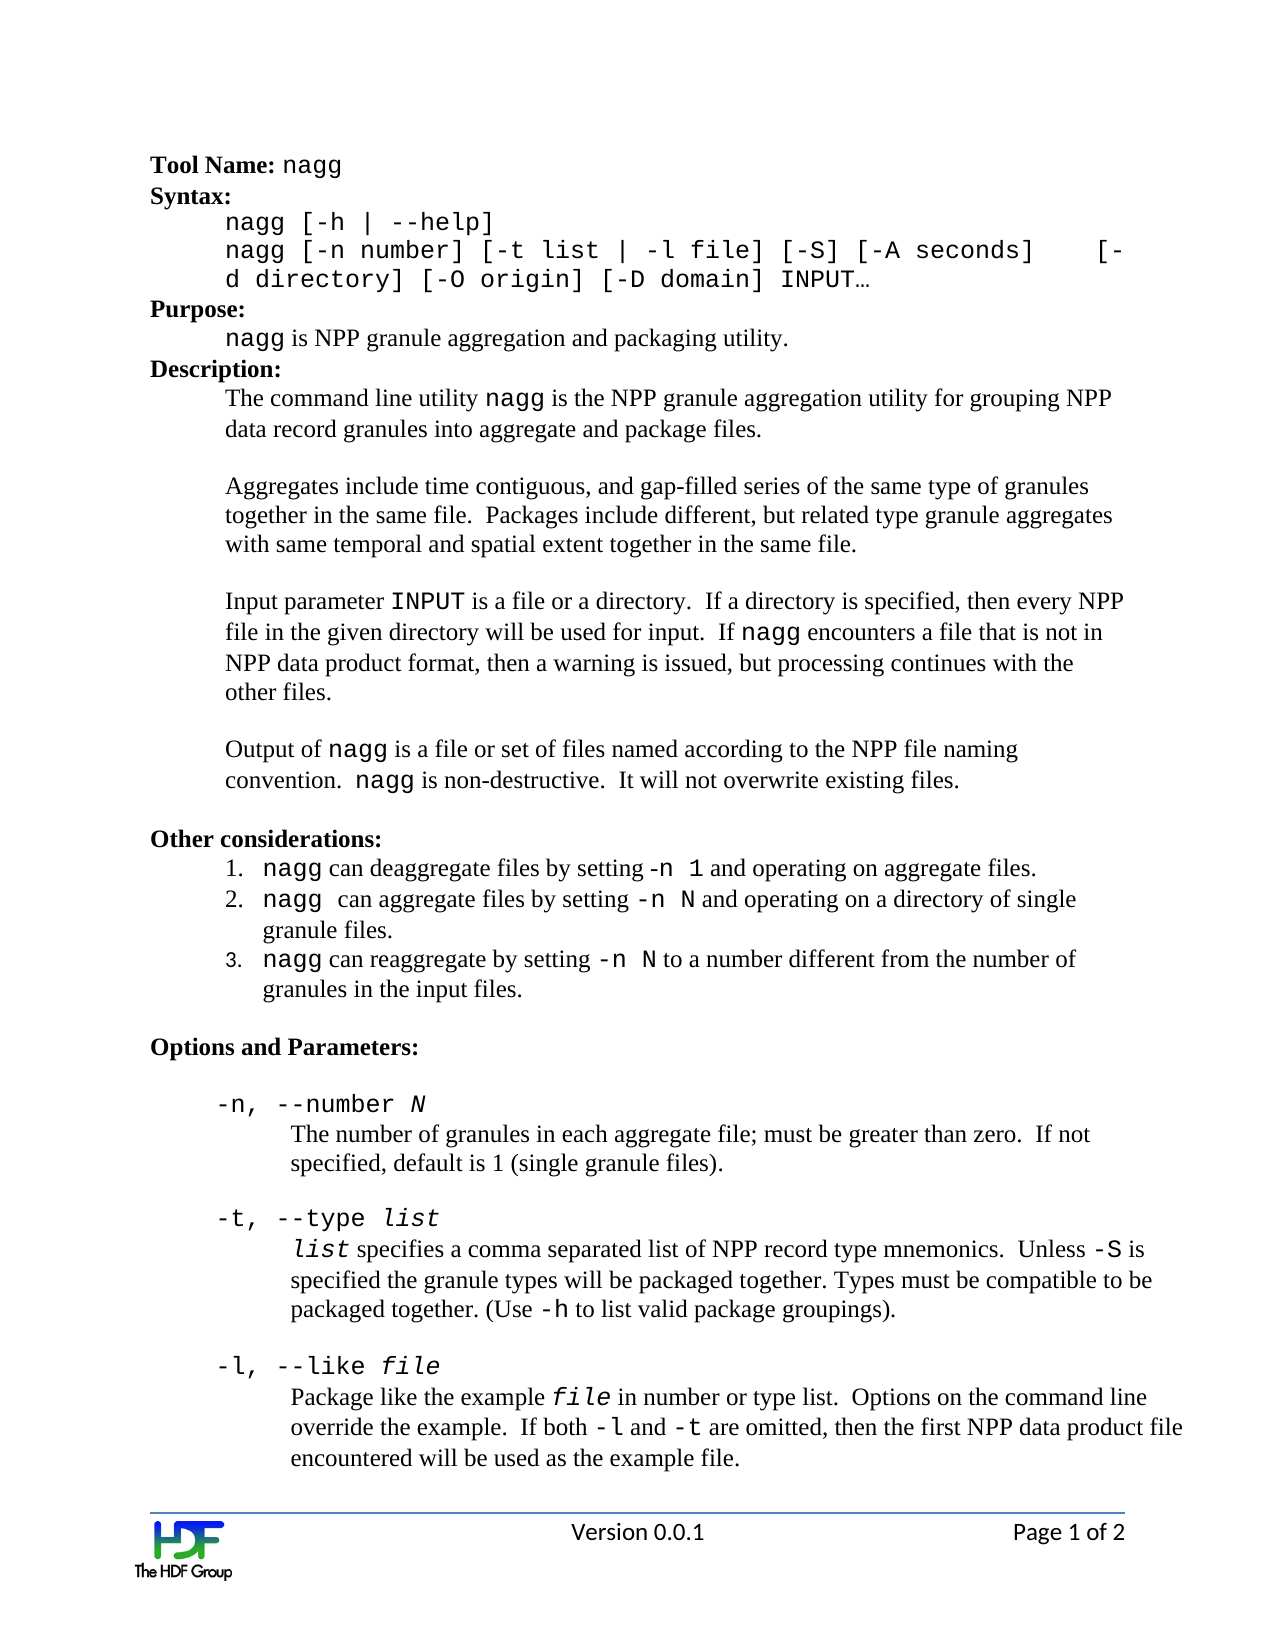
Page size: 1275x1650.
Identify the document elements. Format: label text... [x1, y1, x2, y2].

text Tool Name: nagg [150, 150, 1125, 181]
text Output of nagg is a file or set of files named according to the NPP file naming convention. nagg is non-destructive. It will not overwrite existing files. [225, 734, 1125, 796]
text Syntax: [150, 181, 1125, 209]
text The command line utility nagg is the NPP granule aggregation utility for grouping NPP data record granules into aggregate and package files. [225, 383, 1125, 442]
list nagg can deaggregate files by setting -n 1 and operating on aggregate files. [225, 853, 1125, 884]
text Other considerations: [150, 824, 1125, 853]
text Purpose: [150, 294, 1125, 323]
picture [134, 1521, 232, 1581]
text Description: [150, 354, 1125, 383]
text Options and Parameters: [150, 1032, 1125, 1061]
text nagg is NPP granule aggregation and packaging utility. [150, 323, 1125, 354]
list nagg can reaggregate by setting -n N to a number different from the number of granules in the input files. [225, 944, 1125, 1003]
text nagg [-n number] [-t list | -l file] [-S] [-A seconds] [-d directory] [-O origin] [-D domain] INPUT… [225, 238, 1125, 294]
text nagg [-h | --help] [225, 209, 1125, 238]
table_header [214, 1090, 1189, 1473]
text Aggregates include time contiguous, and gap-filled series of the same type of granules together in the same file. Packages include different, but related type granule aggregates with same temporal and spatial extent together in the same file. [225, 471, 1125, 557]
list nagg can aggregate files by setting -n N and operating on a directory of single granule files. [225, 884, 1125, 944]
text Input parameter INPUT is a file or a directory. If a directory is specified, then every NPP file in the given directory will be used for input. If nagg encounters a file that is not in NPP data product format, then a warning is issued, but processing continues with the other files. [225, 586, 1125, 705]
